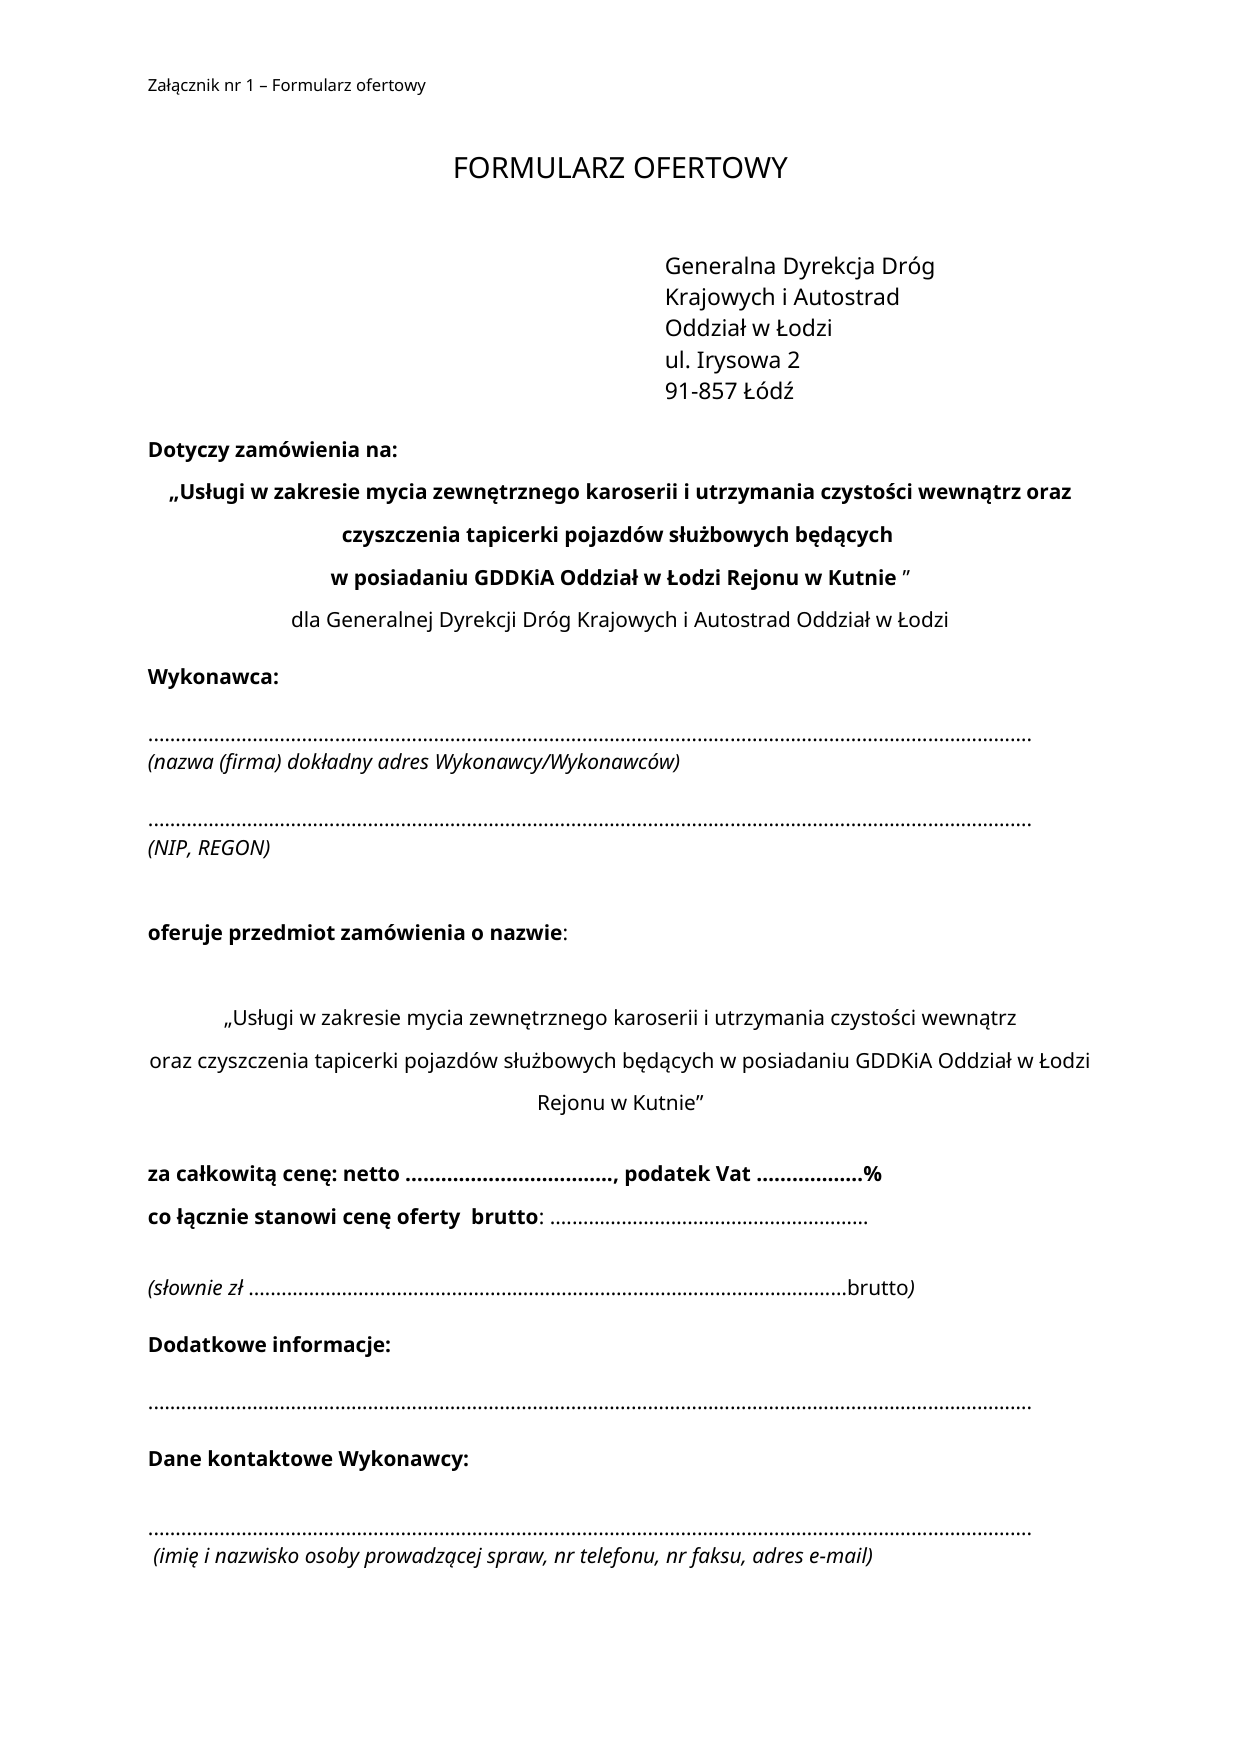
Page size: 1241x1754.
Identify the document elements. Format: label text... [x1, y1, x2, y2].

text .……………………………………………………………………………………………………………………………………………. [148, 719, 1093, 747]
text (imię i nazwisko osoby prowadzącej spraw, nr telefonu, nr faksu, adres e-mail) [148, 1542, 1093, 1570]
text Wykonawca: [148, 662, 1093, 691]
text Dane kontaktowe Wykonawcy: [148, 1444, 1093, 1472]
text Dotyczy zamówienia na: [148, 435, 1093, 463]
text (nazwa (firma) dokładny adres Wykonawcy/Wykonawców) [148, 747, 1093, 776]
text dla Generalnej Dyrekcji Dróg Krajowych i Autostrad Oddział w Łodzi [148, 605, 1093, 634]
text za całkowitą cenę: netto …………………………….., podatek Vat ………………% co łącznie stanowi cenę oferty brutto: .………………………………………………… [148, 1159, 1093, 1231]
text .……………………………………………………………………………………………………………………………………………. [148, 1387, 1093, 1415]
text 91-857 Łódź [616, 375, 1093, 406]
text (NIP, REGON) [148, 833, 1093, 861]
text Oddział w Łodzi [616, 312, 1093, 343]
text Dodatkowe informacje: [148, 1330, 1093, 1358]
text oferuje przedmiot zamówienia o nazwie: [148, 918, 1093, 946]
text „Usługi w zakresie mycia zewnętrznego karoserii i utrzymania czystości wewnątrz oraz czyszczenia tapicerki pojazdów służbowych będących w posiadaniu GDDKiA Oddział w Łodzi Rejonu w Kutnie” [148, 1003, 1093, 1117]
text „Usługi w zakresie mycia zewnętrznego karoserii i utrzymania czystości wewnątrz oraz czyszczenia tapicerki pojazdów służbowych będących w posiadaniu GDDKiA Oddział w Łodzi Rejonu w Kutnie ” [148, 477, 1093, 591]
text (słownie zł .………………………………………………………………………………………………brutto) [148, 1273, 1093, 1302]
text .……………………………………………………………………………………………………………………………………………. [148, 1513, 1093, 1542]
text .……………………………………………………………………………………………………………………………………………. [148, 804, 1093, 833]
text Generalna Dyrekcja Dróg Krajowych i Autostrad [664, 250, 1093, 312]
text ul. Irysowa 2 [616, 343, 1093, 375]
text FORMULARZ OFERTOWY [148, 148, 1093, 187]
